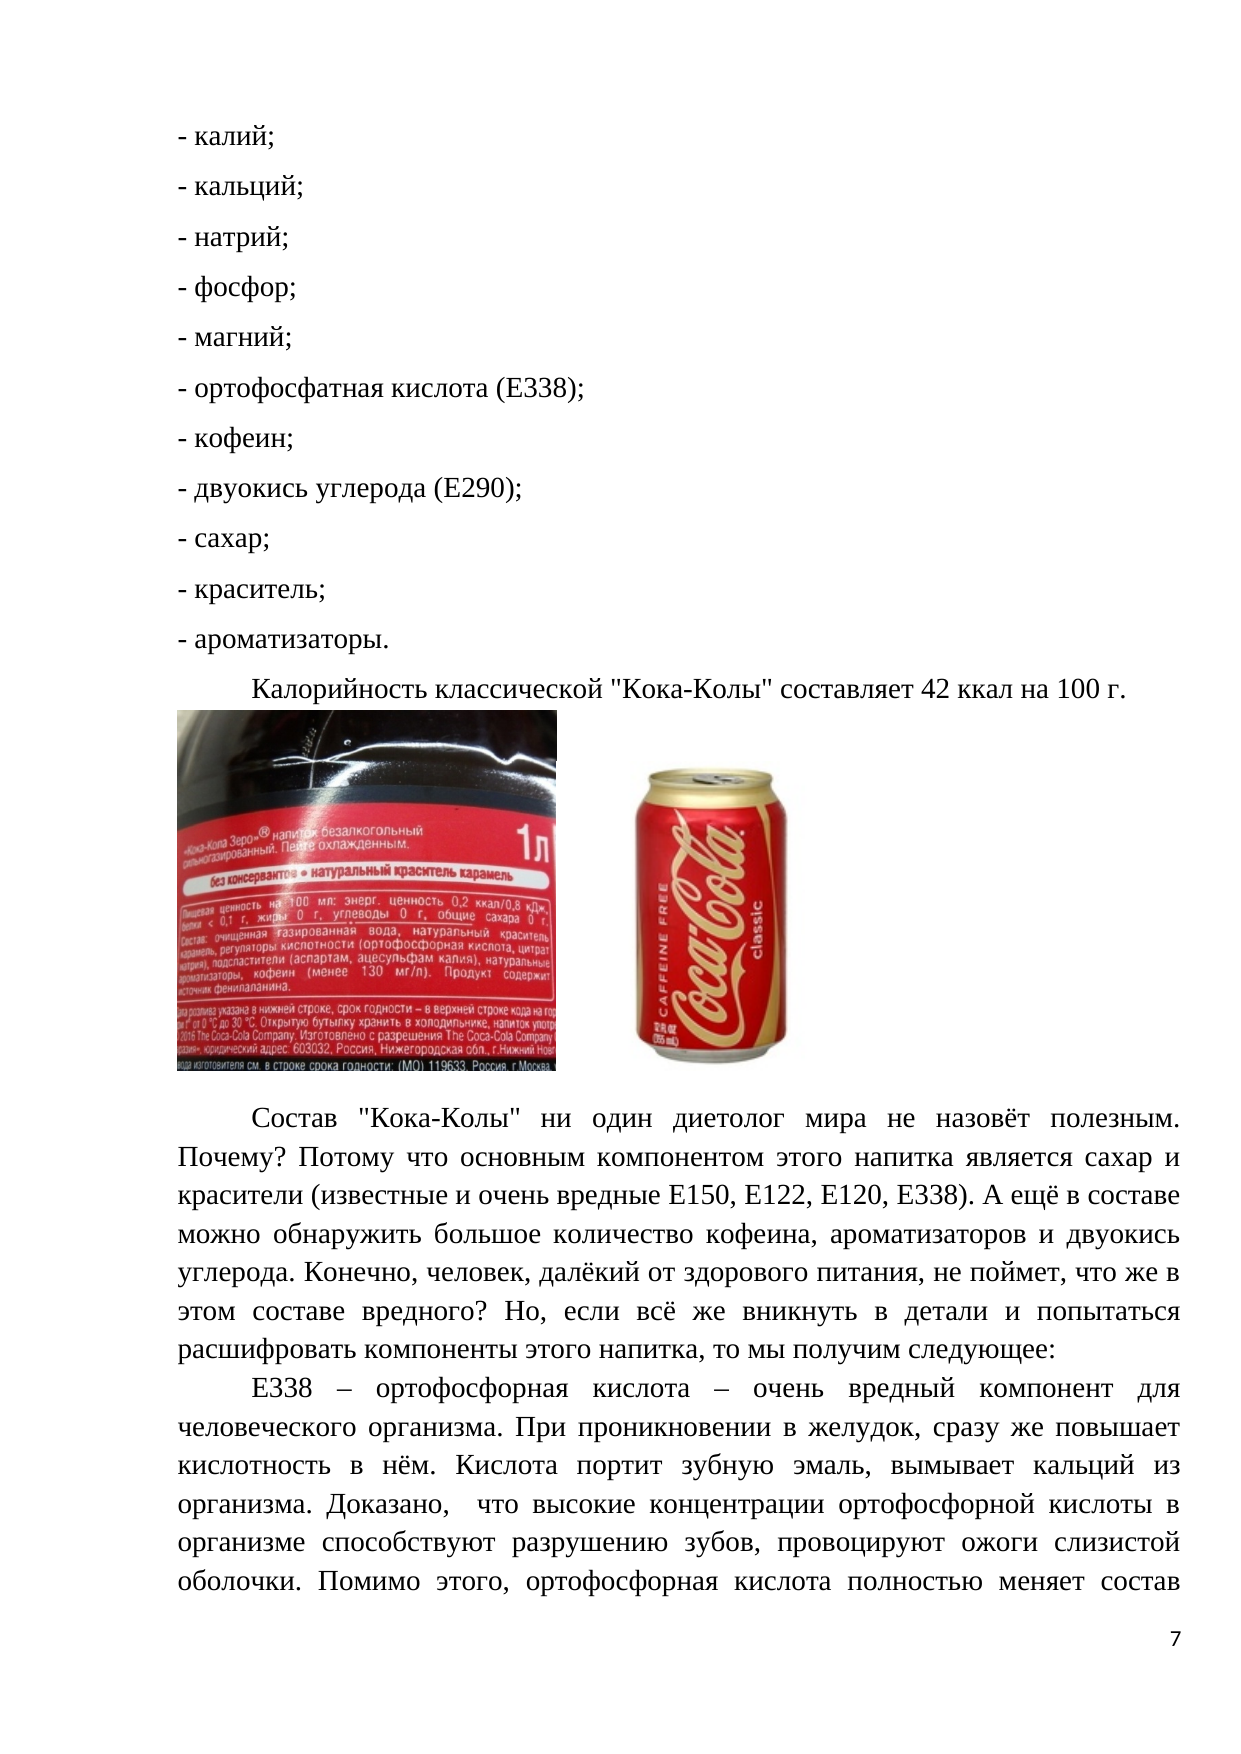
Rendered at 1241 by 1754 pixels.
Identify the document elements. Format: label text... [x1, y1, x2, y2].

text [177, 1370, 1181, 1596]
text Состав "Кока-Колы" ни один диетолог мира не назовёт полезным. Почему? Потому что основным компонентом этого напитка является сахар и красители (известные и очень вредные Е150, Е122, Е120, Е338). А ещё в составе можно обнаружить большое количество кофеина, ароматизаторов и двуокись углерода. Конечно, человек, далёкий от здорового питания, не поймет, что же в этом составе вредного? Но, если всё же вникнуть в детали и попытаться расшифровать компоненты этого напитка, то мы получим следующее: [177, 1100, 1181, 1365]
picture [177, 710, 867, 1071]
text - калий; - кальций; - натрий; - фосфор; - магний; - ортофосфатная кислота (E338); - кофеин; - двуокись углерода (E290); - сахар; - краситель; - ароматизаторы. [177, 118, 1181, 655]
text Калорийность классической "Кока-Колы" составляет 42 ккал на 100 г. [177, 672, 1181, 705]
